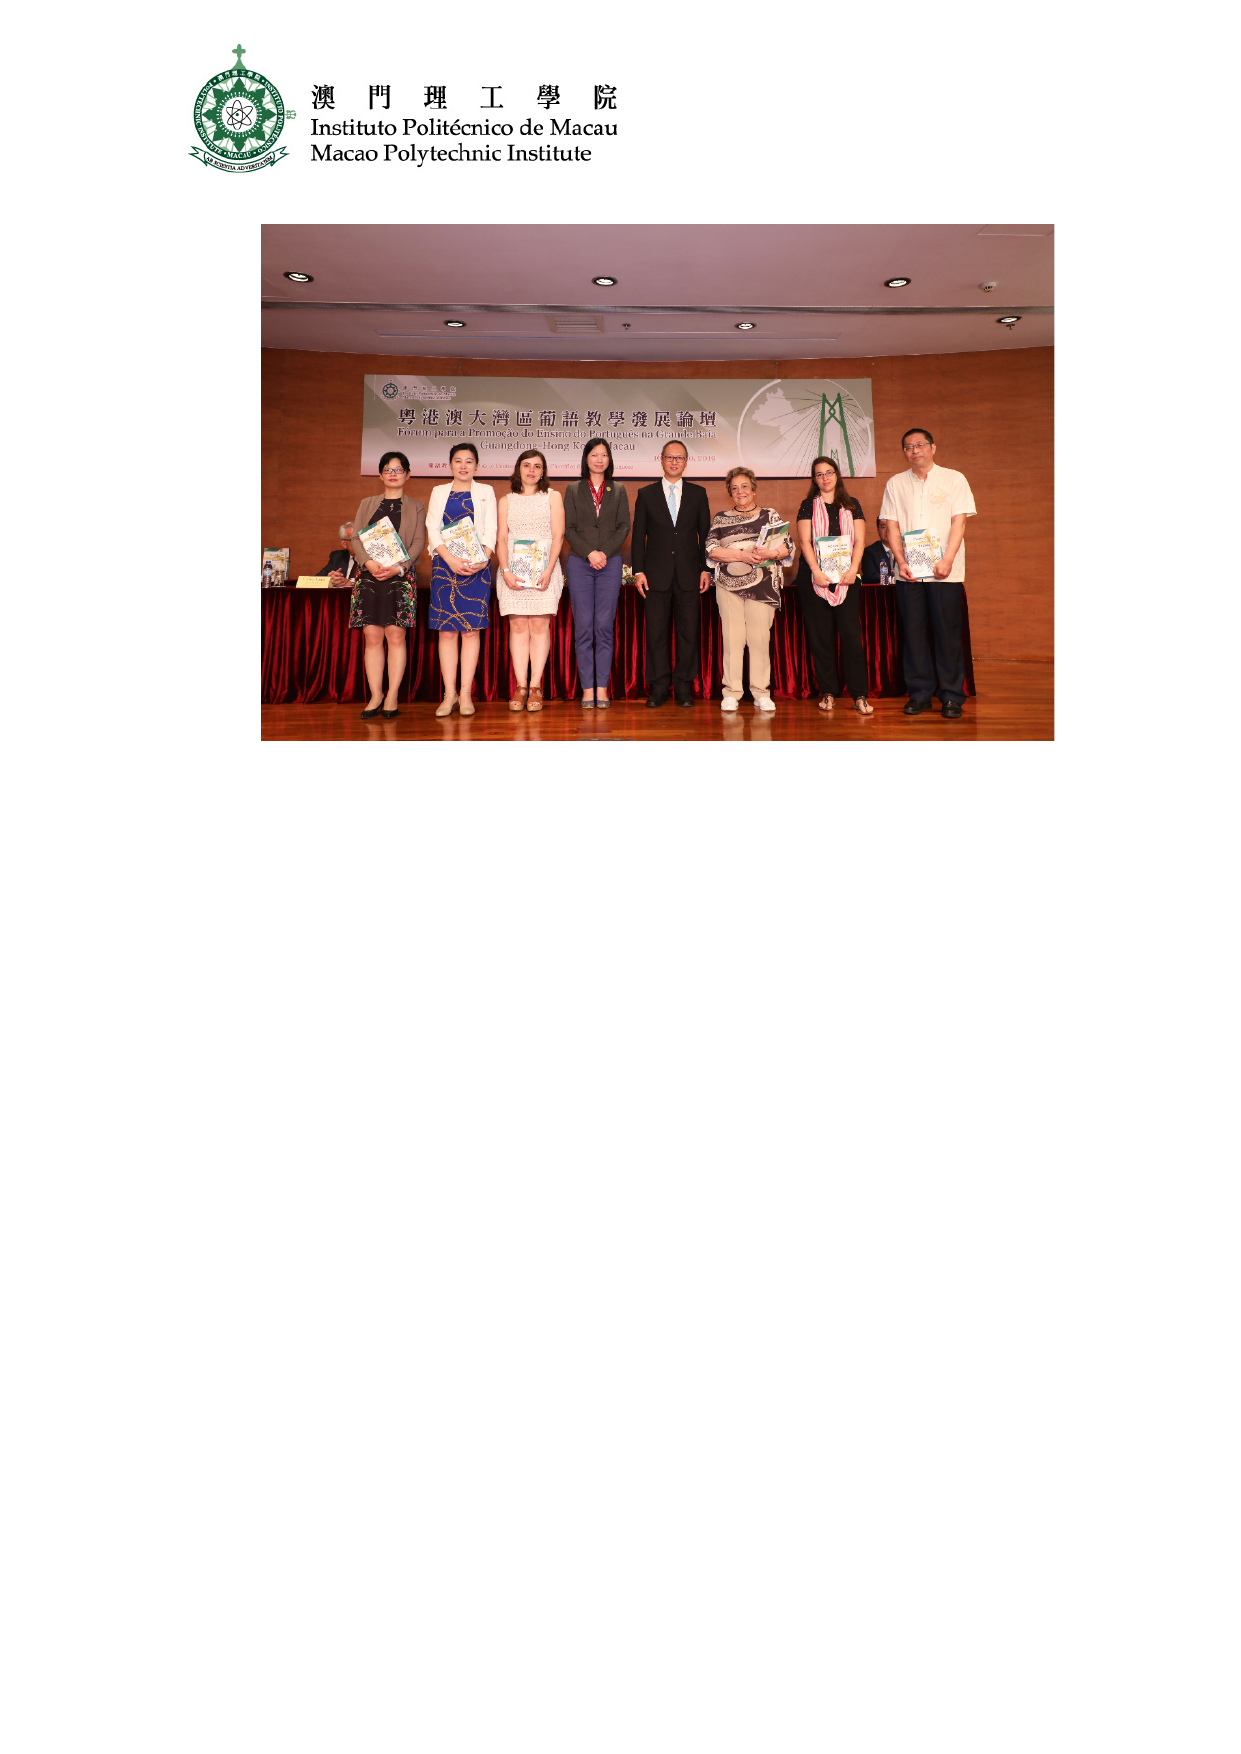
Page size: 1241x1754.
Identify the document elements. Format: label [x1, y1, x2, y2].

picture [261, 224, 1055, 741]
picture [187, 44, 618, 173]
